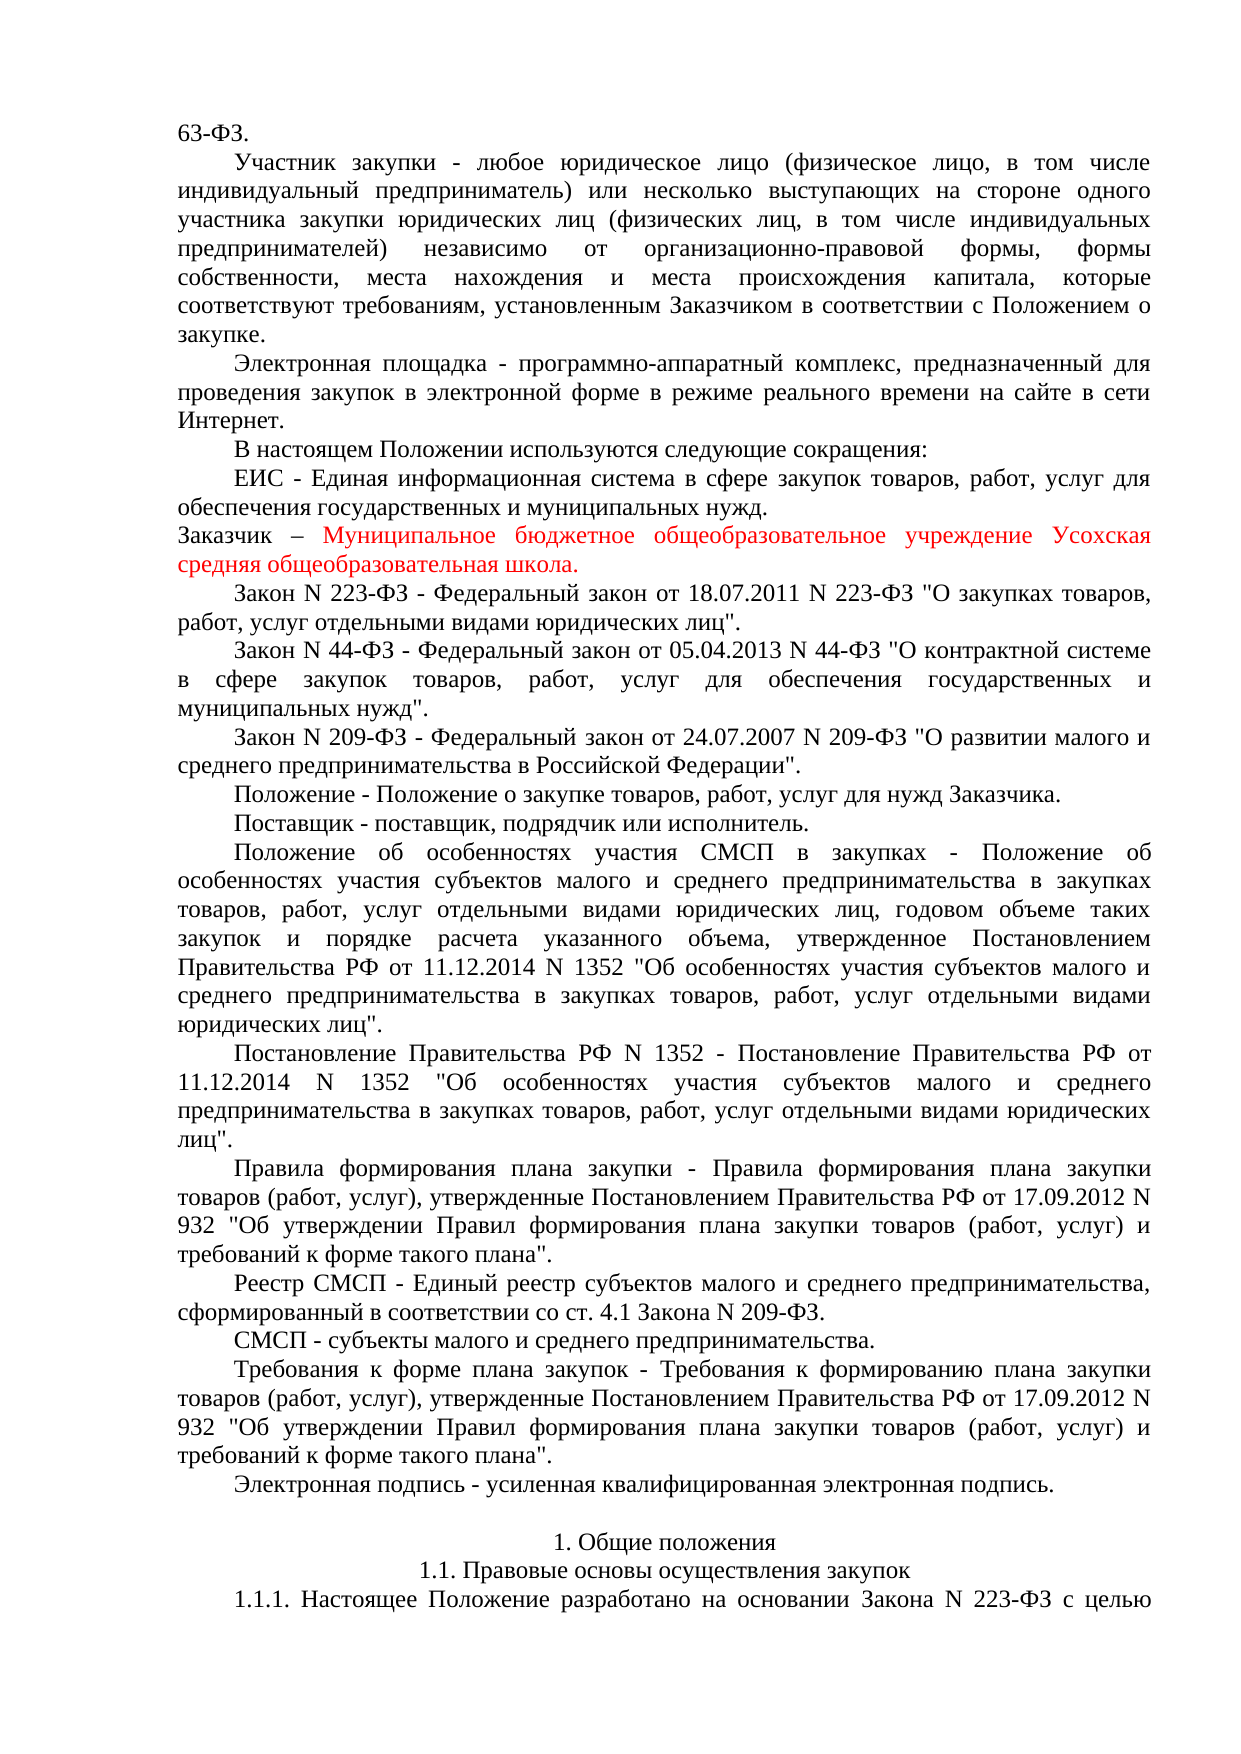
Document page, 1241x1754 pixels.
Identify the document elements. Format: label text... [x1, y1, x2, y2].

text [177, 118, 1152, 147]
text 1.1. Правовые основы осуществления закупок [177, 1556, 1152, 1584]
text Положение - Положение о закупке товаров, работ, услуг для нужд Заказчика. [177, 779, 1152, 808]
text Участник закупки - любое юридическое лицо (физическое лицо, в том числе индивидуальный предприниматель) или несколько выступающих на стороне одного участника закупки юридических лиц (физических лиц, в том числе индивидуальных предпринимателей) независимо от организационно-правовой формы, формы собственности, места нахождения и места происхождения капитала, которые соответствуют требованиям, установленным Заказчиком в соответствии с Положением о закупке. [177, 147, 1152, 348]
text Электронная площадка - программно-аппаратный комплекс, предназначенный для проведения закупок в электронной форме в режиме реального времени на сайте в сети Интернет. [177, 348, 1152, 434]
text Реестр СМСП - Единый реестр субъектов малого и среднего предпринимательства, сформированный в соответствии со ст. 4.1 Закона N 209-ФЗ. [177, 1268, 1152, 1326]
text Постановление Правительства РФ N 1352 - Постановление Правительства РФ от 11.12.2014 N 1352 "Об особенностях участия субъектов малого и среднего предпринимательства в закупках товаров, работ, услуг отдельными видами юридических лиц". [177, 1038, 1152, 1153]
text Поставщик - поставщик, подрядчик или исполнитель. [177, 808, 1152, 837]
text Закон N 223-ФЗ - Федеральный закон от 18.07.2011 N 223-ФЗ "О закупках товаров, работ, услуг отдельными видами юридических лиц". [177, 578, 1152, 636]
text Закон N 44-ФЗ - Федеральный закон от 05.04.2013 N 44-ФЗ "О контрактной системе в сфере закупок товаров, работ, услуг для обеспечения государственных и муниципальных нужд". [177, 636, 1152, 722]
text Электронная подпись - усиленная квалифицированная электронная подпись. [177, 1469, 1152, 1498]
text 1. Общие положения [177, 1527, 1152, 1556]
text Закон N 209-ФЗ - Федеральный закон от 24.07.2007 N 209-ФЗ "О развитии малого и среднего предпринимательства в Российской Федерации". [177, 722, 1152, 779]
text Правила формирования плана закупки - Правила формирования плана закупки товаров (работ, услуг), утвержденные Постановлением Правительства РФ от 17.09.2012 N 932 "Об утверждении Правил формирования плана закупки товаров (работ, услуг) и требований к форме такого плана". [177, 1153, 1152, 1268]
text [177, 1584, 1152, 1613]
text ЕИС - Единая информационная система в сфере закупок товаров, работ, услуг для обеспечения государственных и муниципальных нужд. [177, 463, 1152, 521]
text Заказчик – Муниципальное бюджетное общеобразовательное учреждение Усохская средняя общеобразовательная школа. [177, 521, 1152, 578]
text В настоящем Положении используются следующие сокращения: [177, 434, 1152, 463]
text Положение об особенностях участия СМСП в закупках - Положение об особенностях участия субъектов малого и среднего предпринимательства в закупках товаров, работ, услуг отдельными видами юридических лиц, годовом объеме таких закупок и порядке расчета указанного объема, утвержденное Постановлением Правительства РФ от 11.12.2014 N 1352 "Об особенностях участия субъектов малого и среднего предпринимательства в закупках товаров, работ, услуг отдельными видами юридических лиц". [177, 837, 1152, 1038]
text Требования к форме плана закупок - Требования к формированию плана закупки товаров (работ, услуг), утвержденные Постановлением Правительства РФ от 17.09.2012 N 932 "Об утверждении Правил формирования плана закупки товаров (работ, услуг) и требований к форме такого плана". [177, 1354, 1152, 1469]
text СМСП - субъекты малого и среднего предпринимательства. [177, 1326, 1152, 1354]
